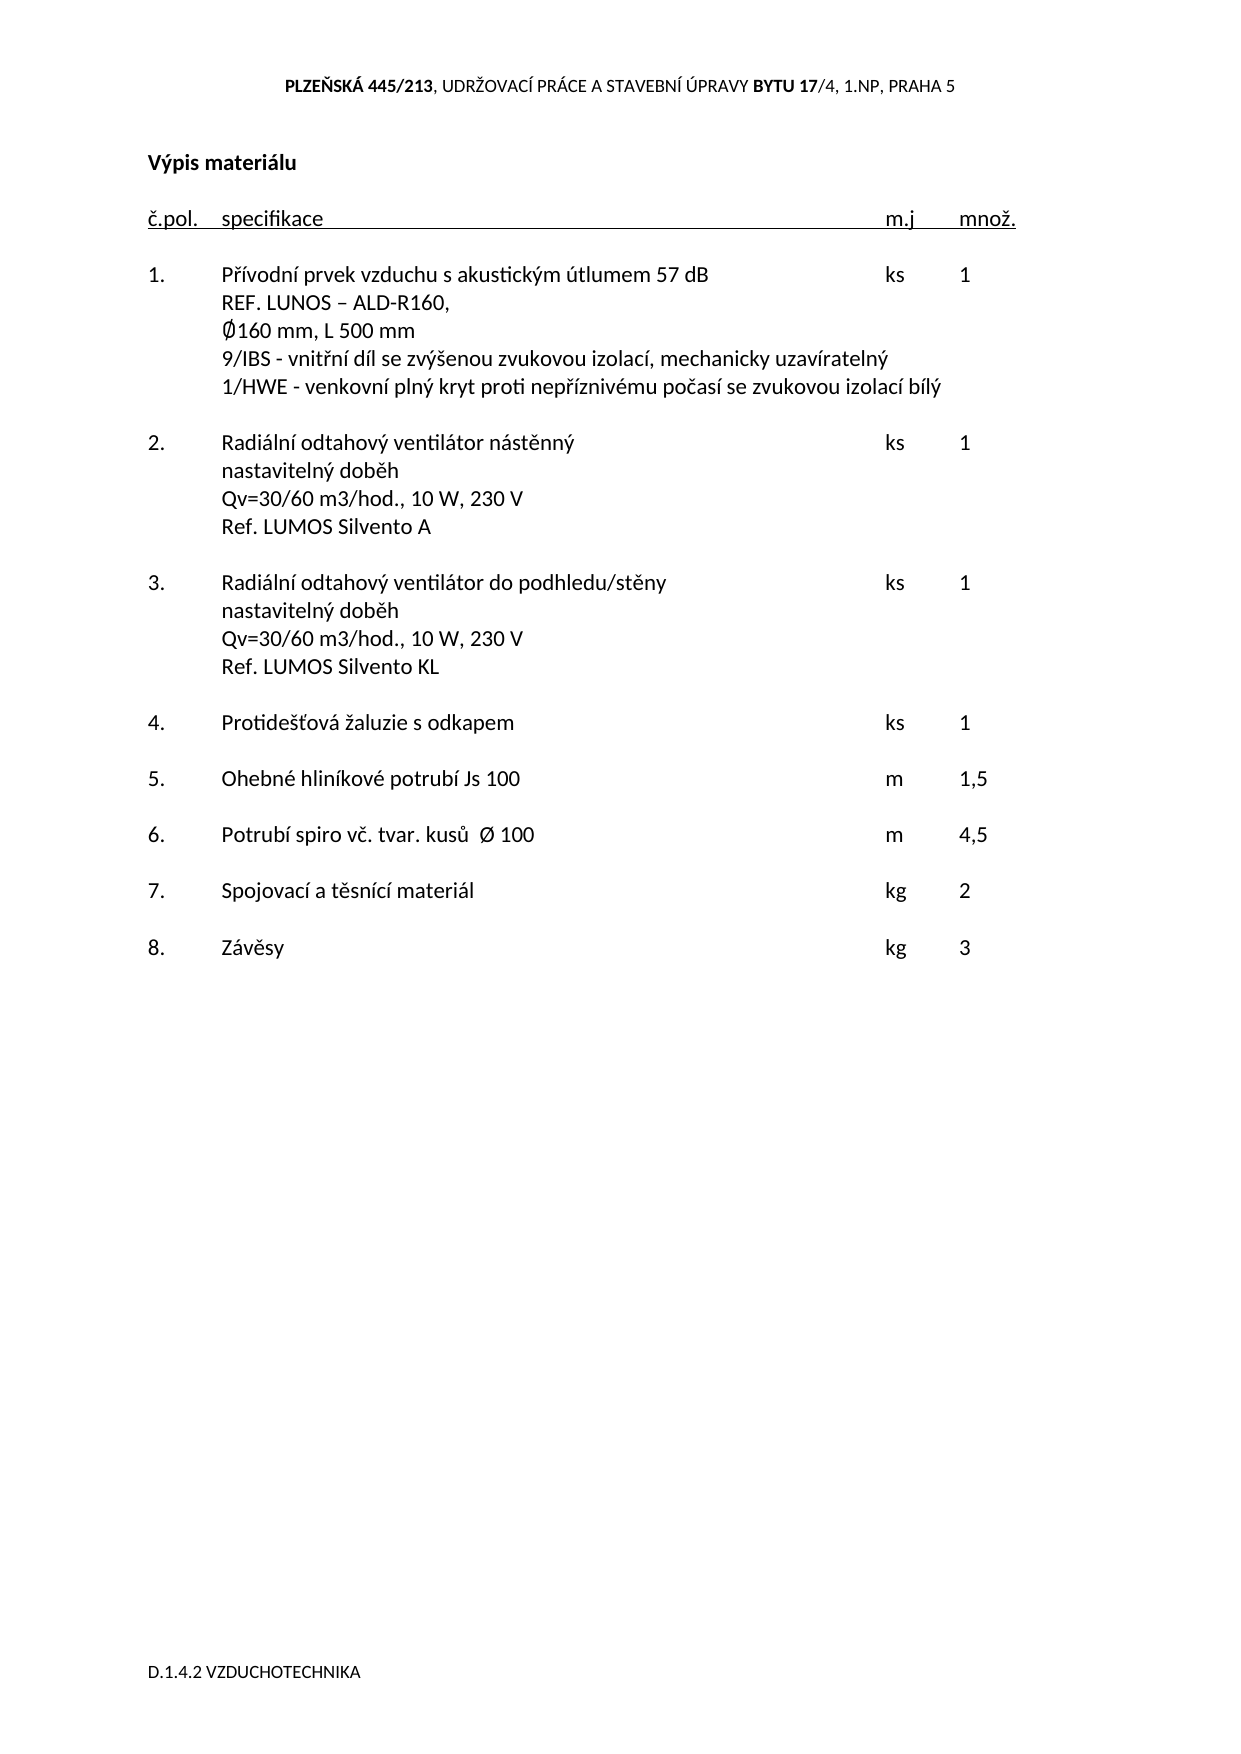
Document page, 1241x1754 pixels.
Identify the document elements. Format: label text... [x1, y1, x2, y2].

text ∅160 mm, L 500 mm [148, 316, 1093, 344]
text 7. Spojovací a těsnící materiál kg 2 [148, 877, 1093, 904]
text 8. Závěsy kg 3 [148, 933, 1093, 961]
text 9/IBS - vnitřní díl se zvýšenou zvukovou izolací, mechanicky uzavíratelný [148, 344, 1093, 372]
text 4. Protidešťová žaluzie s odkapem ks 1 [148, 708, 1093, 736]
text č.pol. specifikace m.j množ. [148, 204, 1093, 232]
text 1. Přívodní prvek vzduchu s akustickým útlumem 57 dB ks 1 [148, 260, 1093, 288]
text REF. LUNOS – ALD-R160, [148, 288, 1093, 316]
text Výpis materiálu [148, 148, 1093, 176]
text 1/HWE - venkovní plný kryt proti nepříznivému počasí se zvukovou izolací bílý [148, 372, 1093, 400]
text Qv=30/60 m3/hod., 10 W, 230 V [148, 484, 1093, 512]
text nastavitelný doběh [148, 456, 1093, 484]
text Ref. LUMOS Silvento KL [148, 652, 1093, 680]
text 5. Ohebné hliníkové potrubí Js 100 m 1,5 [148, 764, 1093, 792]
text Ref. LUMOS Silvento A [148, 512, 1093, 540]
text 3. Radiální odtahový ventilátor do podhledu/stěny ks 1 [148, 568, 1093, 596]
text 6. Potrubí spiro vč. tvar. kusů Ø 100 m 4,5 [148, 821, 1093, 848]
text 2. Radiální odtahový ventilátor nástěnný ks 1 [148, 428, 1093, 456]
text nastavitelný doběh [148, 596, 1093, 624]
text Qv=30/60 m3/hod., 10 W, 230 V [148, 624, 1093, 652]
